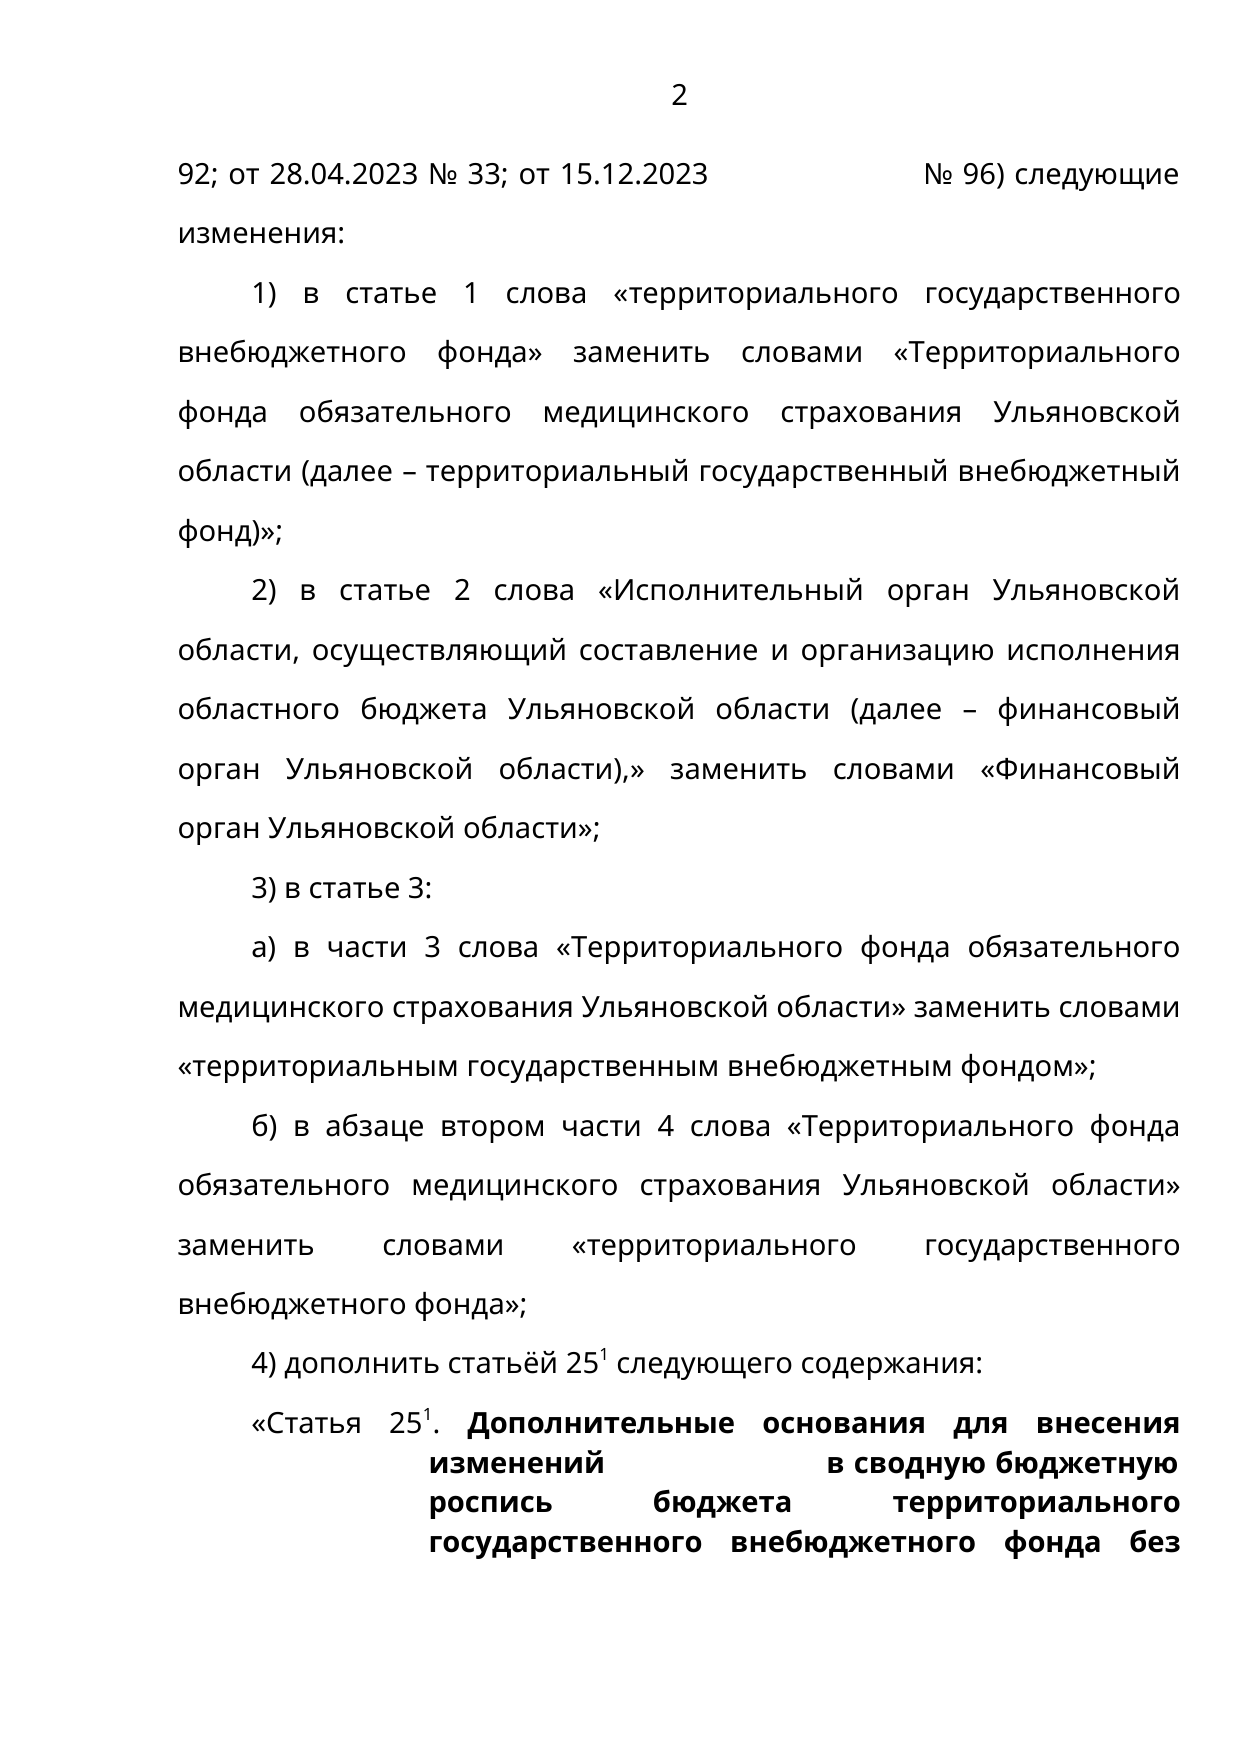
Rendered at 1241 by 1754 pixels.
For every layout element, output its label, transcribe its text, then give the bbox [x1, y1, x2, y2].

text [177, 153, 1181, 252]
text 4) дополнить статьёй 251 следующего содержания: [177, 1343, 1181, 1382]
text б) в абзаце втором части 4 слова «Территориального фонда обязательного медицинского страхования Ульяновской области» заменить словами «территориального государственного внебюджетного фонда»; [177, 1105, 1181, 1323]
text 2) в статье 2 слова «Исполнительный орган Ульяновской области, осуществляющий составление и организацию исполнения областного бюджета Ульяновской области (далее – финансовый орган Ульяновской области),» заменить словами «Финансовый орган Ульяновской области»; [177, 569, 1181, 847]
text 3) в статье 3: [177, 867, 1181, 907]
text 1) в статье 1 слова «территориального государственного внебюджетного фонда» заменить словами «Территориального фонда обязательного медицинского страхования Ульяновской области (далее – территориальный государственный внебюджетный фонд)»; [177, 272, 1181, 550]
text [251, 1402, 1181, 1561]
text а) в части 3 слова «Территориального фонда обязательного медицинского страхования Ульяновской области» заменить словами «территориальным государственным внебюджетным фондом»; [177, 926, 1181, 1085]
